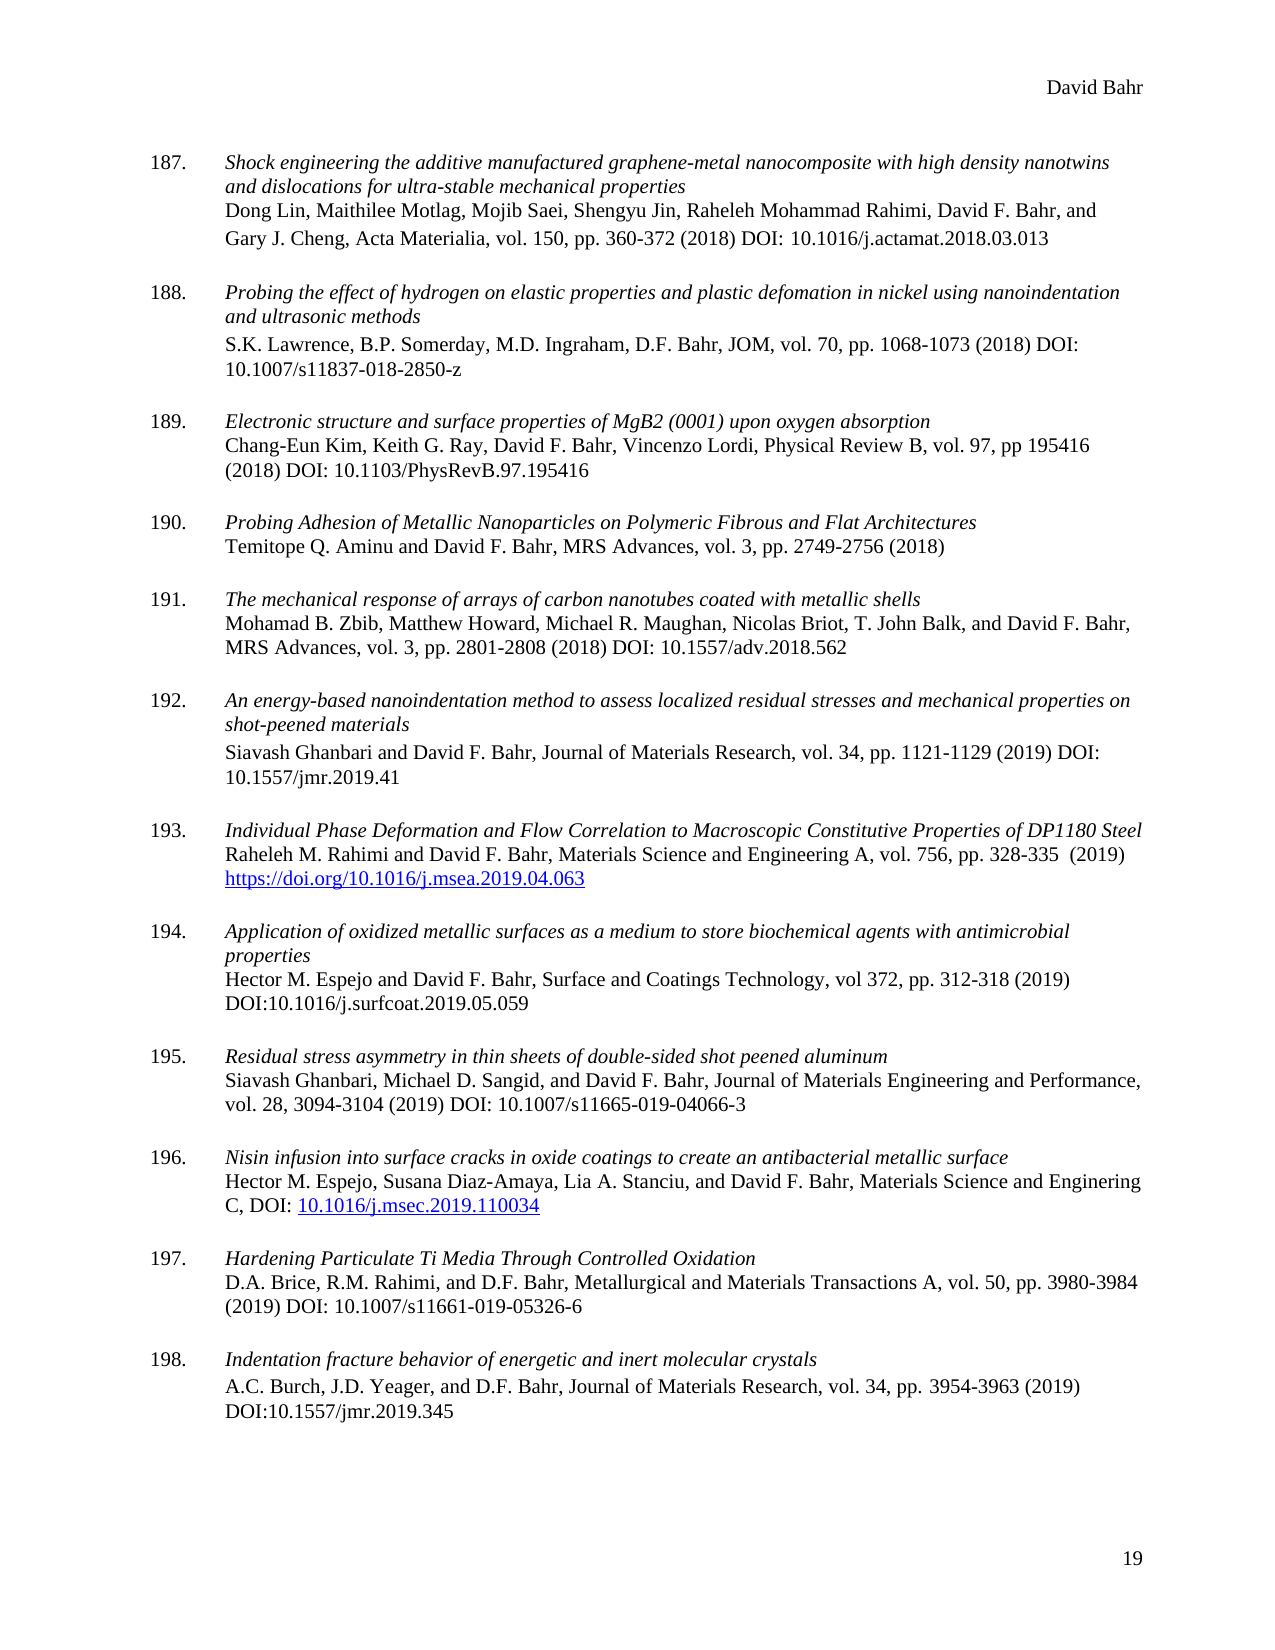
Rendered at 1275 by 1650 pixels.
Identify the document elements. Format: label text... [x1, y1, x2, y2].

list Hardening Particulate Ti Media Through Controlled Oxidation D.A. Brice, R.M. Rahimi, and D.F. Bahr, Metallurgical and Materials Transactions A, vol. 50, pp. 3980-3984 (2019) DOI: 10.1007/s11661-019-05326-6 [150, 1246, 1143, 1347]
list The mechanical response of arrays of carbon nanotubes coated with metallic shells Mohamad B. Zbib, Matthew Howard, Michael R. Maughan, Nicolas Briot, T. John Balk, and David F. Bahr, MRS Advances, vol. 3, pp. 2801-2808 (2018) DOI: 10.1557/adv.2018.562 [150, 587, 1143, 688]
list Residual stress asymmetry in thin sheets of double-sided shot peened aluminum Siavash Ghanbari, Michael D. Sangid, and David F. Bahr, Journal of Materials Engineering and Performance, vol. 28, 3094-3104 (2019) DOI: 10.1007/s11665-019-04066-3 [150, 1044, 1143, 1145]
list An energy-based nanoindentation method to assess localized residual stresses and mechanical properties on shot-peened materials Siavash Ghanbari and David F. Bahr, Journal of Materials Research, vol. 34, pp. 1121-1129 (2019) DOI: 10.1557/jmr.2019.41 [150, 688, 1143, 818]
list Individual Phase Deformation and Flow Correlation to Macroscopic Constitutive Properties of DP1180 Steel Raheleh M. Rahimi and David F. Bahr, Materials Science and Engineering A, vol. 756, pp. 328-335 (2019) https://doi.org/10.1016/j.msea.2019.04.063 [150, 818, 1143, 919]
list Electronic structure and surface properties of MgB2 (0001) upon oxygen absorption Chang-Eun Kim, Keith G. Ray, David F. Bahr, Vincenzo Lordi, Physical Review B, vol. 97, pp 195416 (2018) DOI: 10.1103/PhysRevB.97.195416 [150, 409, 1143, 510]
list Application of oxidized metallic surfaces as a medium to store biochemical agents with antimicrobial properties Hector M. Espejo and David F. Bahr, Surface and Coatings Technology, vol 372, pp. 312-318 (2019) DOI:10.1016/j.surfcoat.2019.05.059 [150, 919, 1143, 1044]
list Shock engineering the additive manufactured graphene-metal nanocomposite with high density nanotwins and dislocations for ultra-stable mechanical properties Dong Lin, Maithilee Motlag, Mojib Saei, Shengyu Jin, Raheleh Mohammad Rahimi, David F. Bahr, and Gary J. Cheng, Acta Materialia, vol. 150, pp. 360-372 (2018) DOI: 10.1016/j.actamat.2018.03.013 [150, 150, 1143, 280]
list Probing Adhesion of Metallic Nanoparticles on Polymeric Fibrous and Flat Architectures Temitope Q. Aminu and David F. Bahr, MRS Advances, vol. 3, pp. 2749-2756 (2018) [150, 510, 1143, 587]
list Probing the effect of hydrogen on elastic properties and plastic defomation in nickel using nanoindentation and ultrasonic methods S.K. Lawrence, B.P. Somerday, M.D. Ingraham, D.F. Bahr, JOM, vol. 70, pp. 1068-1073 (2018) DOI: 10.1007/s11837-018-2850-z [150, 280, 1143, 409]
list Nisin infusion into surface cracks in oxide coatings to create an antibacterial metallic surface Hector M. Espejo, Susana Diaz-Amaya, Lia A. Stanciu, and David F. Bahr, Materials Science and Enginering C, DOI: 10.1016/j.msec.2019.110034 [150, 1145, 1143, 1246]
list Indentation fracture behavior of energetic and inert molecular crystals A.C. Burch, J.D. Yeager, and D.F. Bahr, Journal of Materials Research, vol. 34, pp. 3954-3963 (2019) DOI:10.1557/jmr.2019.345 [150, 1347, 1143, 1452]
